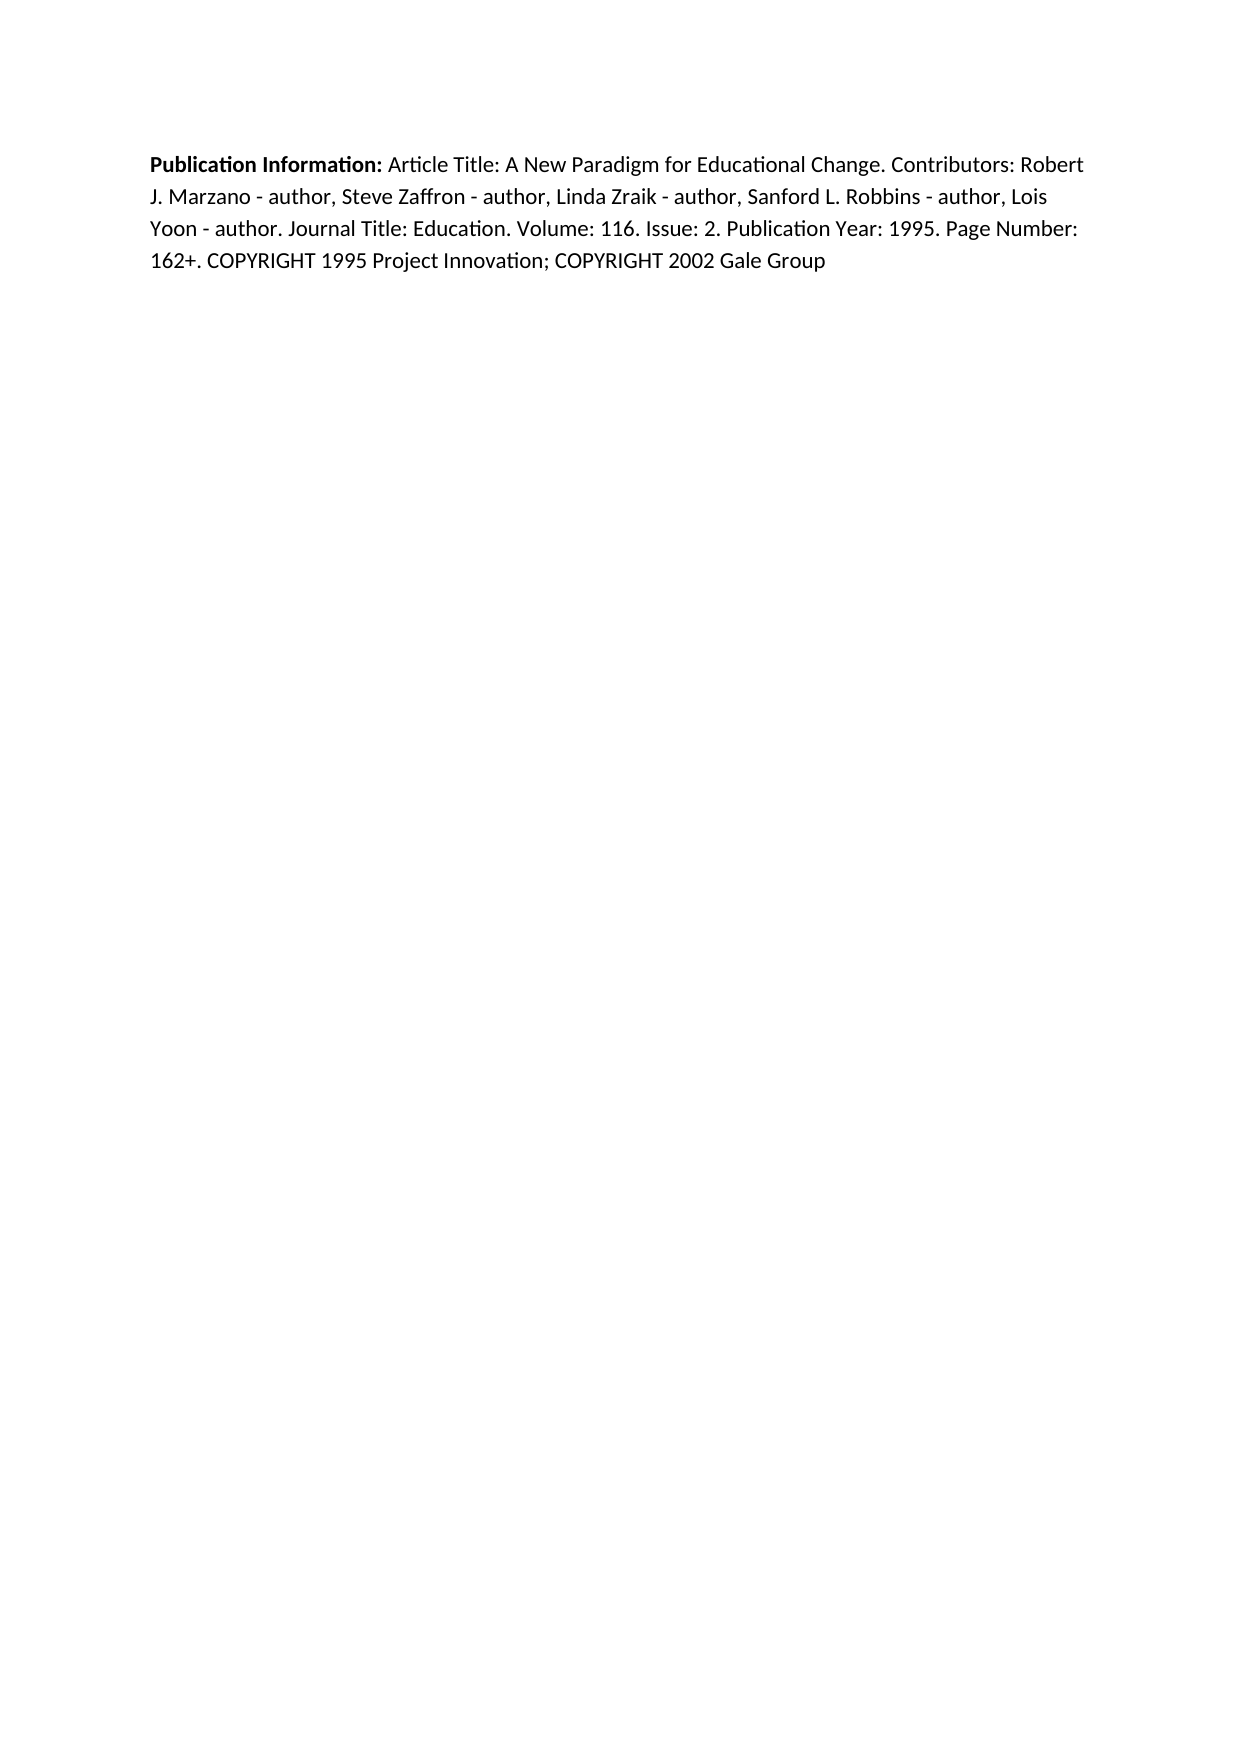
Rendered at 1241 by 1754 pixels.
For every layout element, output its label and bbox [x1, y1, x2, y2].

text [150, 150, 1090, 274]
